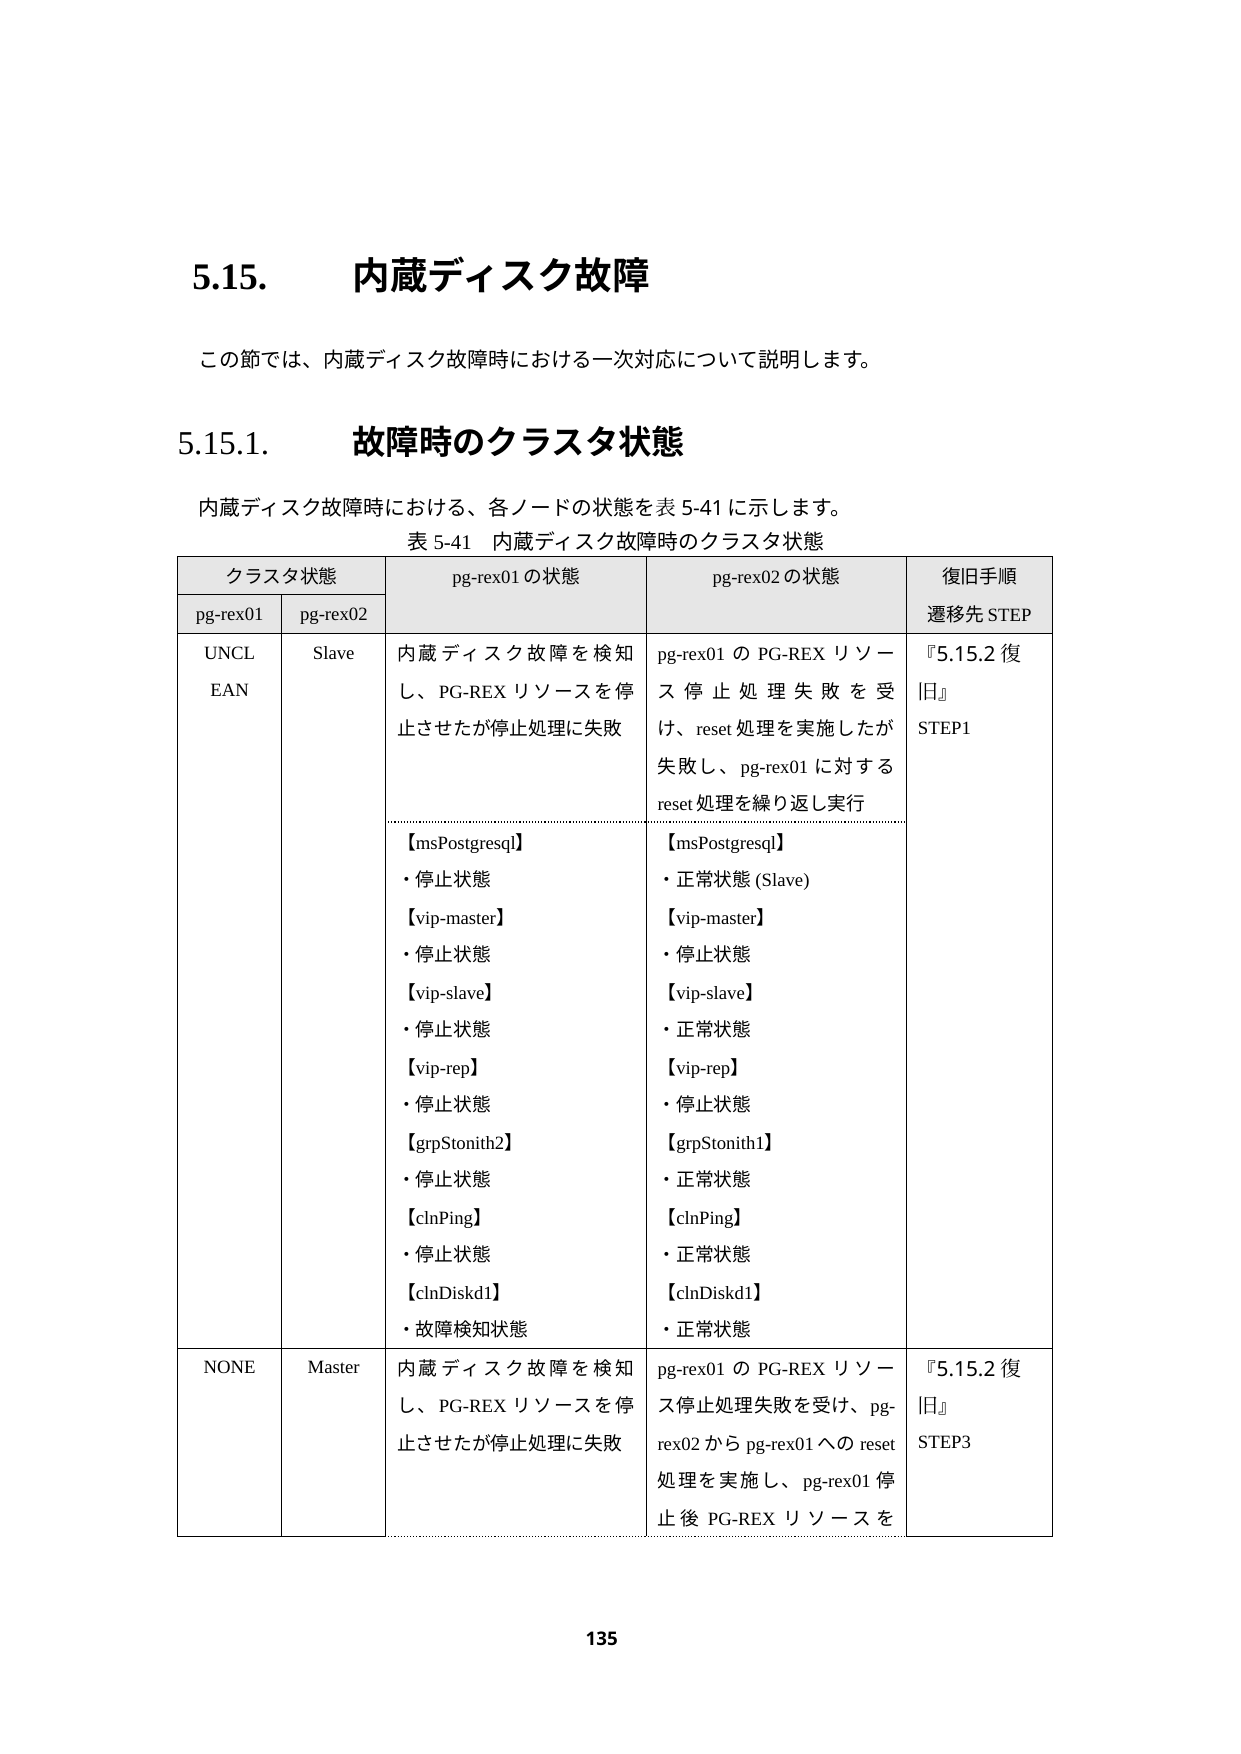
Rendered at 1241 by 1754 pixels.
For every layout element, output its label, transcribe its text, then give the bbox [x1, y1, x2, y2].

table_header クラスタ状態 [178, 557, 385, 594]
table_cell 『5.15.2 復旧』 STEP3 [907, 1349, 1052, 1536]
table_cell 『5.15.2 復旧』 STEP1 [907, 634, 1052, 1347]
table_cell 【msPostgresql】 ・正常状態 (Slave) 【vip-master】 ・停止状態 【vip-slave】 ・正常状態 【vip-rep】 ・停止状態 【grpStonith1】 ・正常状態 【clnPing】 ・正常状態 【clnDiskd1】 ・正常状態 [647, 821, 906, 1347]
table_header pg-rex02の状態 [647, 557, 906, 633]
table_header pg-rex01の状態 [386, 557, 646, 633]
table_cell Slave [282, 634, 385, 1347]
table_cell pg-rex01のPG-REXリソース停止処理失敗を受け、reset処理を実施したが失敗し、pg-rex01に対するreset処理を繰り返し実行 [647, 634, 906, 821]
subtitle 内蔵ディスク故障 [192, 236, 1063, 311]
text 表 5-18 内蔵ディスク故障時のクラスタ状態 [177, 526, 1054, 556]
table_cell UNCL EAN [178, 634, 281, 1347]
table_cell NONE [178, 1349, 281, 1536]
table_cell 内蔵ディスク故障を検知し、PG-REXリソースを停止させたが停止処理に失敗 [386, 634, 646, 821]
text この節では、内蔵ディスク故障時における一次対応について説明します。 [177, 340, 1054, 378]
table_cell 【msPostgresql】 ・停止状態 【vip-master】 ・停止状態 【vip-slave】 ・停止状態 【vip-rep】 ・停止状態 【grpStonith2】 ・停止状態 【clnPing】 ・停止状態 【clnDiskd1】 ・故障検知状態 [386, 821, 646, 1347]
table_cell pg-rex02 [282, 595, 385, 633]
table_cell Master [282, 1349, 385, 1536]
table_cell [647, 1349, 906, 1536]
text 内蔵ディスク故障時における、各ノードの状態を表 5-18に示します。 [177, 488, 1054, 526]
table_header 復旧手順 遷移先STEP [907, 557, 1052, 633]
subtitle 故障時のクラスタ状態 [177, 403, 1063, 478]
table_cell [386, 1349, 646, 1536]
table_cell pg-rex01 [178, 595, 281, 633]
